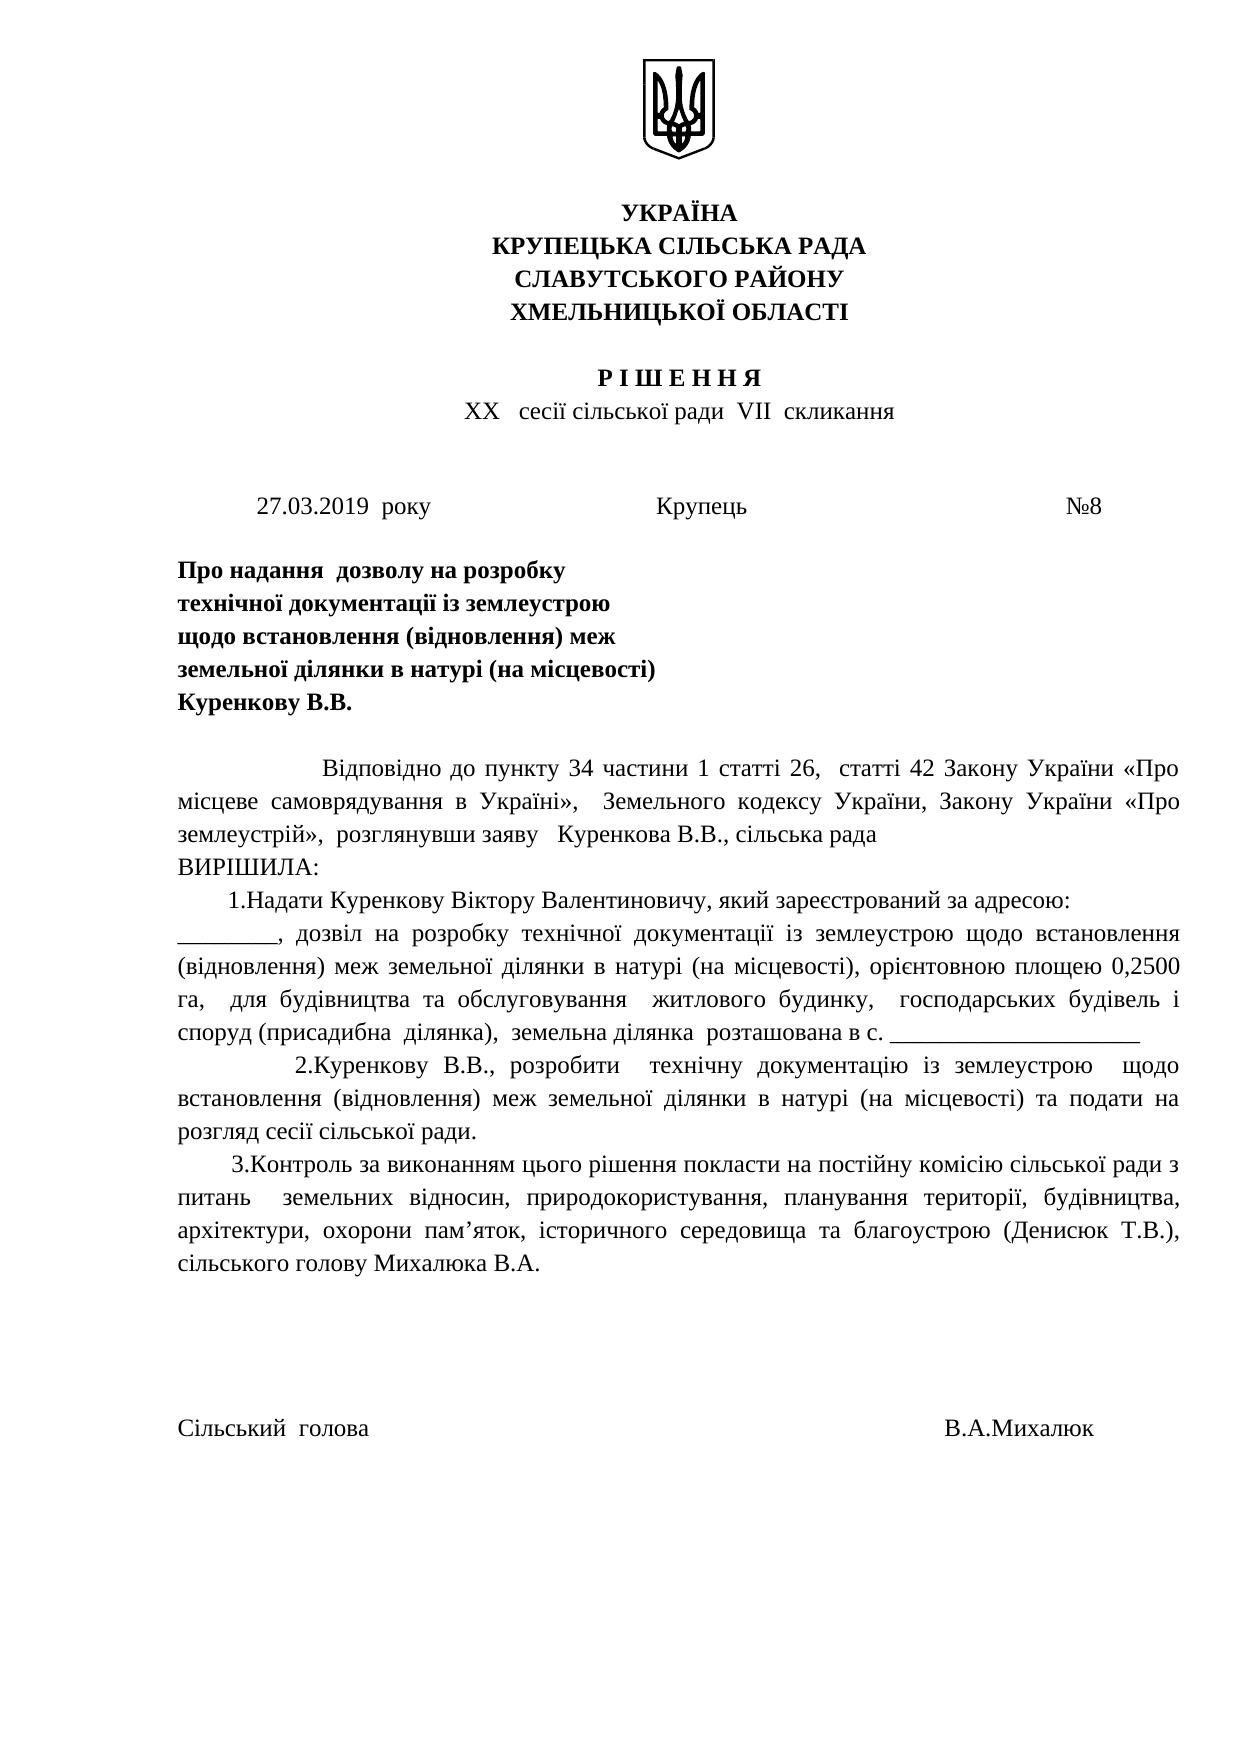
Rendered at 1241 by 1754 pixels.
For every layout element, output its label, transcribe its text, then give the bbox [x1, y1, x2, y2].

text земельної ділянки в натурі (на місцевості) [177, 654, 1181, 682]
text ХМЕЛЬНИЦЬКОЇ ОБЛАСТІ [177, 297, 1181, 326]
text ВИРІШИЛА: [177, 852, 1181, 881]
text УКРАЇНА [177, 198, 1181, 227]
text ХХ сесії сільської ради VІІ скликання [177, 396, 1181, 425]
text Про надання дозволу на розробку [177, 555, 1181, 583]
text КРУПЕЦЬКА СІЛЬСЬКА РАДА [177, 231, 1181, 260]
text Куренкову В.В. [177, 687, 1181, 716]
text 1.Надати Куренкову Віктору Валентиновичу, який зареєстрований за адресою: [177, 885, 1181, 914]
text СЛАВУТСЬКОГО РАЙОНУ [177, 264, 1181, 293]
text Сільський голова В.А.Михалюк [177, 1413, 1181, 1442]
text ________, дозвіл на розробку технічної документації із землеустрою щодо встановлення (відновлення) меж земельної ділянки в натурі (на місцевості), орієнтовною площею 0,2500 га, для будівництва та обслуговування житлового будинку, господарських будівель і споруд (присадибна ділянка), земельна ділянка розташована в с. ____________________ [177, 918, 1181, 1046]
text щодо встановлення (відновлення) меж [177, 621, 1181, 649]
text 27.03.2019 року Крупець №8 [177, 491, 1181, 520]
text Р І Ш Е Н Н Я [177, 363, 1181, 392]
text технічної документації із землеустрою [177, 588, 1181, 616]
text 3.Контроль за виконанням цього рішення покласти на постійну комісію сільської ради з питань земельних відносин, природокористування, планування території, будівництва, архітектури, охорони пам’яток, історичного середовища та благоустрою (Денисюк Т.В.), сільського голову Михалюка В.А. [177, 1149, 1181, 1277]
text Відповідно до пункту 34 частини 1 статті 26, статті 42 Закону України «Про місцеве самоврядування в Україні», Земельного кодексу України, Закону України «Про землеустрій», розглянувши заяву Куренкова В.В., сільська рада [177, 753, 1181, 848]
text 2.Куренкову В.В., розробити технічну документацію із землеустрою щодо встановлення (відновлення) меж земельної ділянки в натурі (на місцевості) та подати на розгляд сесії сільської ради. [177, 1050, 1181, 1145]
